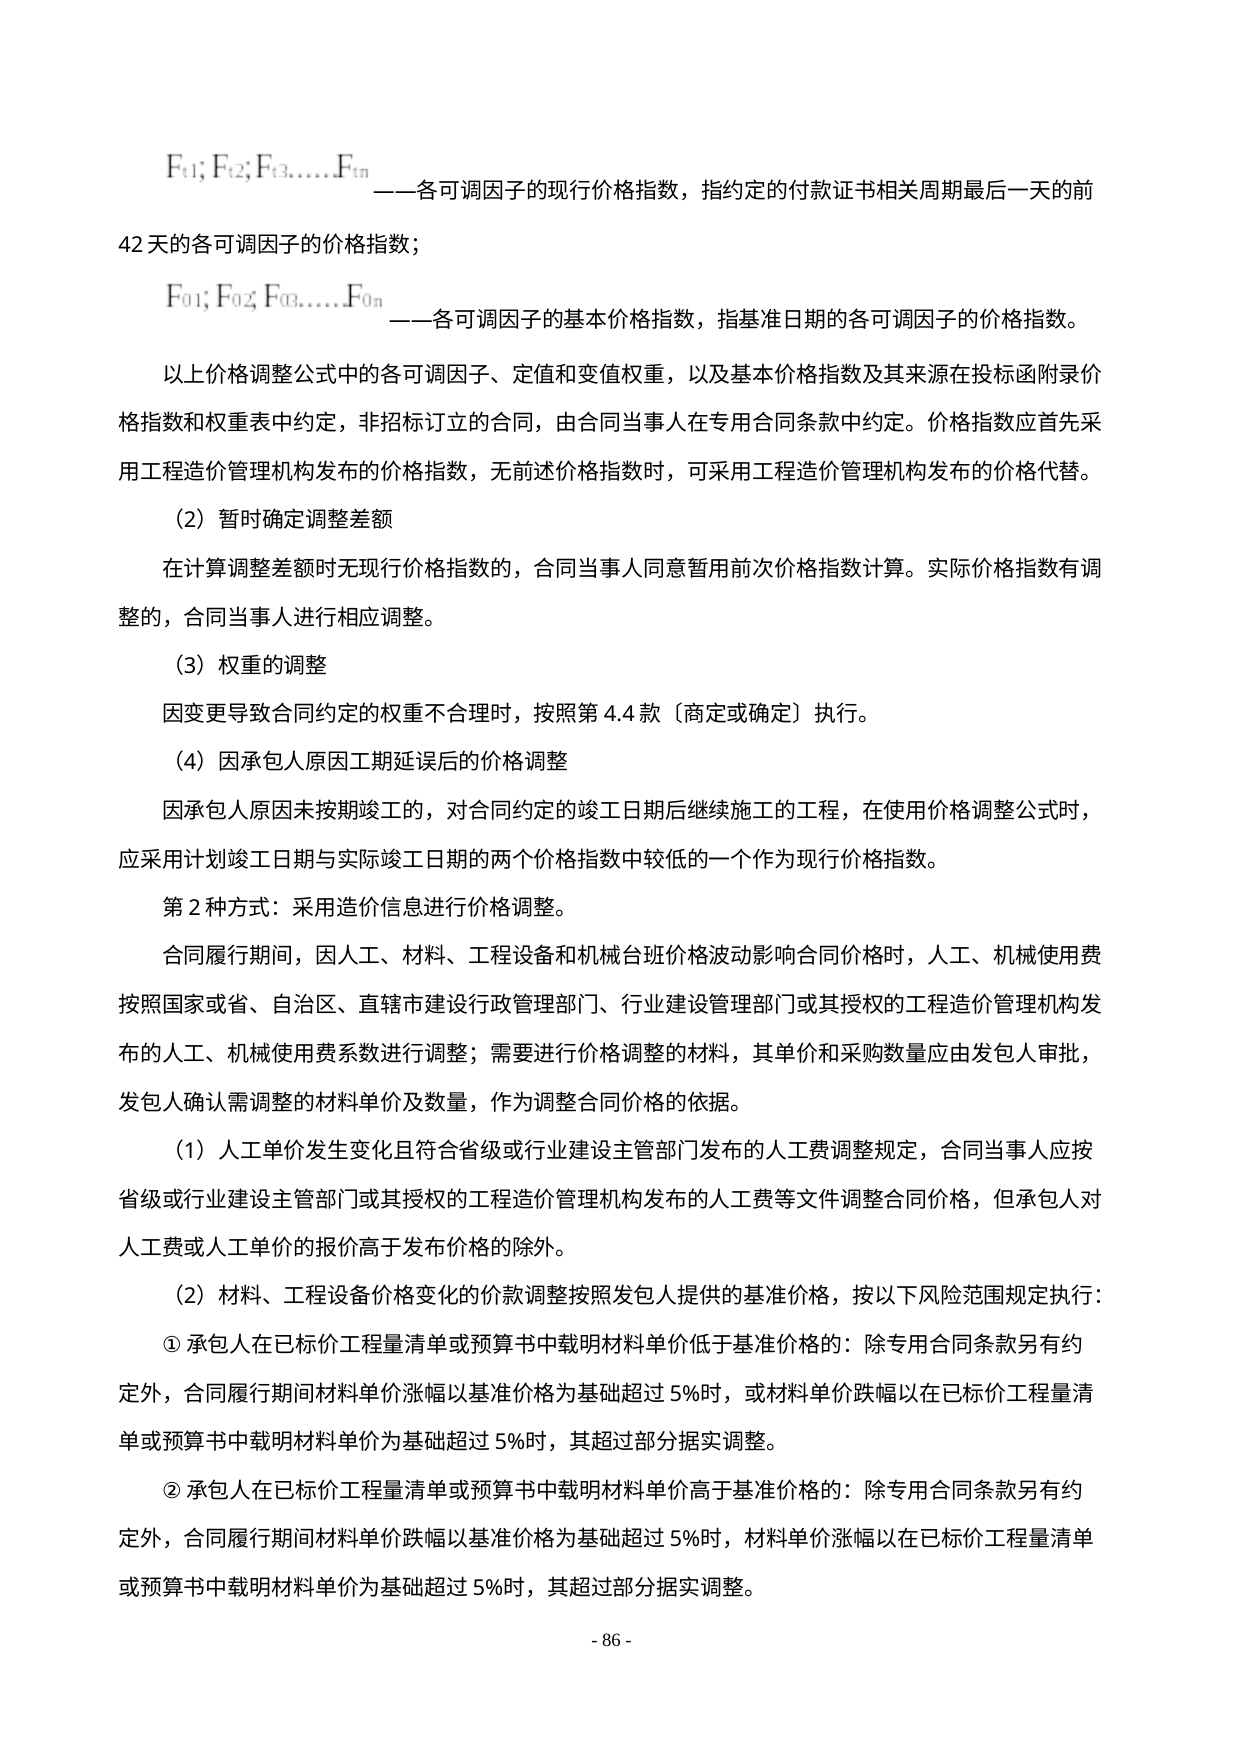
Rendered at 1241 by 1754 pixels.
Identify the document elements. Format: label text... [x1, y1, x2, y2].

text ——各可调因子的现行价格指数，指约定的付款证书相关周期最后一天的前42天的各可调因子的价格指数； [118, 146, 1104, 259]
text 在计算调整差额时无现行价格指数的，合同当事人同意暂用前次价格指数计算。实际价格指数有调整的，合同当事人进行相应调整。 [118, 550, 1104, 632]
text （2）材料、工程设备价格变化的价款调整按照发包人提供的基准价格，按以下风险范围规定执行： [118, 1278, 1104, 1311]
text （3）权重的调整 [118, 647, 1104, 680]
text （1）人工单价发生变化且符合省级或行业建设主管部门发布的人工费调整规定，合同当事人应按省级或行业建设主管部门或其授权的工程造价管理机构发布的人工费等文件调整合同价格，但承包人对人工费或人工单价的报价高于发布价格的除外。 [118, 1132, 1104, 1262]
text ——各可调因子的基本价格指数，指基准日期的各可调因子的价格指数。 [118, 275, 1104, 340]
text 第2种方式：采用造价信息进行价格调整。 [118, 889, 1104, 922]
text （2）暂时确定调整差额 [118, 502, 1104, 534]
text ①承包人在已标价工程量清单或预算书中载明材料单价低于基准价格的：除专用合同条款另有约定外，合同履行期间材料单价涨幅以基准价格为基础超过5%时，或材料单价跌幅以在已标价工程量清单或预算书中载明材料单价为基础超过5%时，其超过部分据实调整。 [118, 1327, 1104, 1457]
text 以上价格调整公式中的各可调因子、定值和变值权重，以及基本价格指数及其来源在投标函附录价格指数和权重表中约定，非招标订立的合同，由合同当事人在专用合同条款中约定。价格指数应首先采用工程造价管理机构发布的价格指数，无前述价格指数时，可采用工程造价管理机构发布的价格代替。 [118, 356, 1104, 486]
text （4）因承包人原因工期延误后的价格调整 [118, 744, 1104, 777]
text 合同履行期间，因人工、材料、工程设备和机械台班价格波动影响合同价格时，人工、机械使用费按照国家或省、自治区、直辖市建设行政管理部门、行业建设管理部门或其授权的工程造价管理机构发布的人工、机械使用费系数进行调整；需要进行价格调整的材料，其单价和采购数量应由发包人审批，发包人确认需调整的材料单价及数量，作为调整合同价格的依据。 [118, 938, 1104, 1117]
text 因变更导致合同约定的权重不合理时，按照第4.4款〔商定或确定〕执行。 [118, 696, 1104, 728]
text 因承包人原因未按期竣工的，对合同约定的竣工日期后继续施工的工程，在使用价格调整公式时，应采用计划竣工日期与实际竣工日期的两个价格指数中较低的一个作为现行价格指数。 [118, 792, 1104, 874]
text ②承包人在已标价工程量清单或预算书中载明材料单价高于基准价格的：除专用合同条款另有约定外，合同履行期间材料单价跌幅以基准价格为基础超过5%时，材料单价涨幅以在已标价工程量清单或预算书中载明材料单价为基础超过5%时，其超过部分据实调整。 [118, 1472, 1104, 1602]
